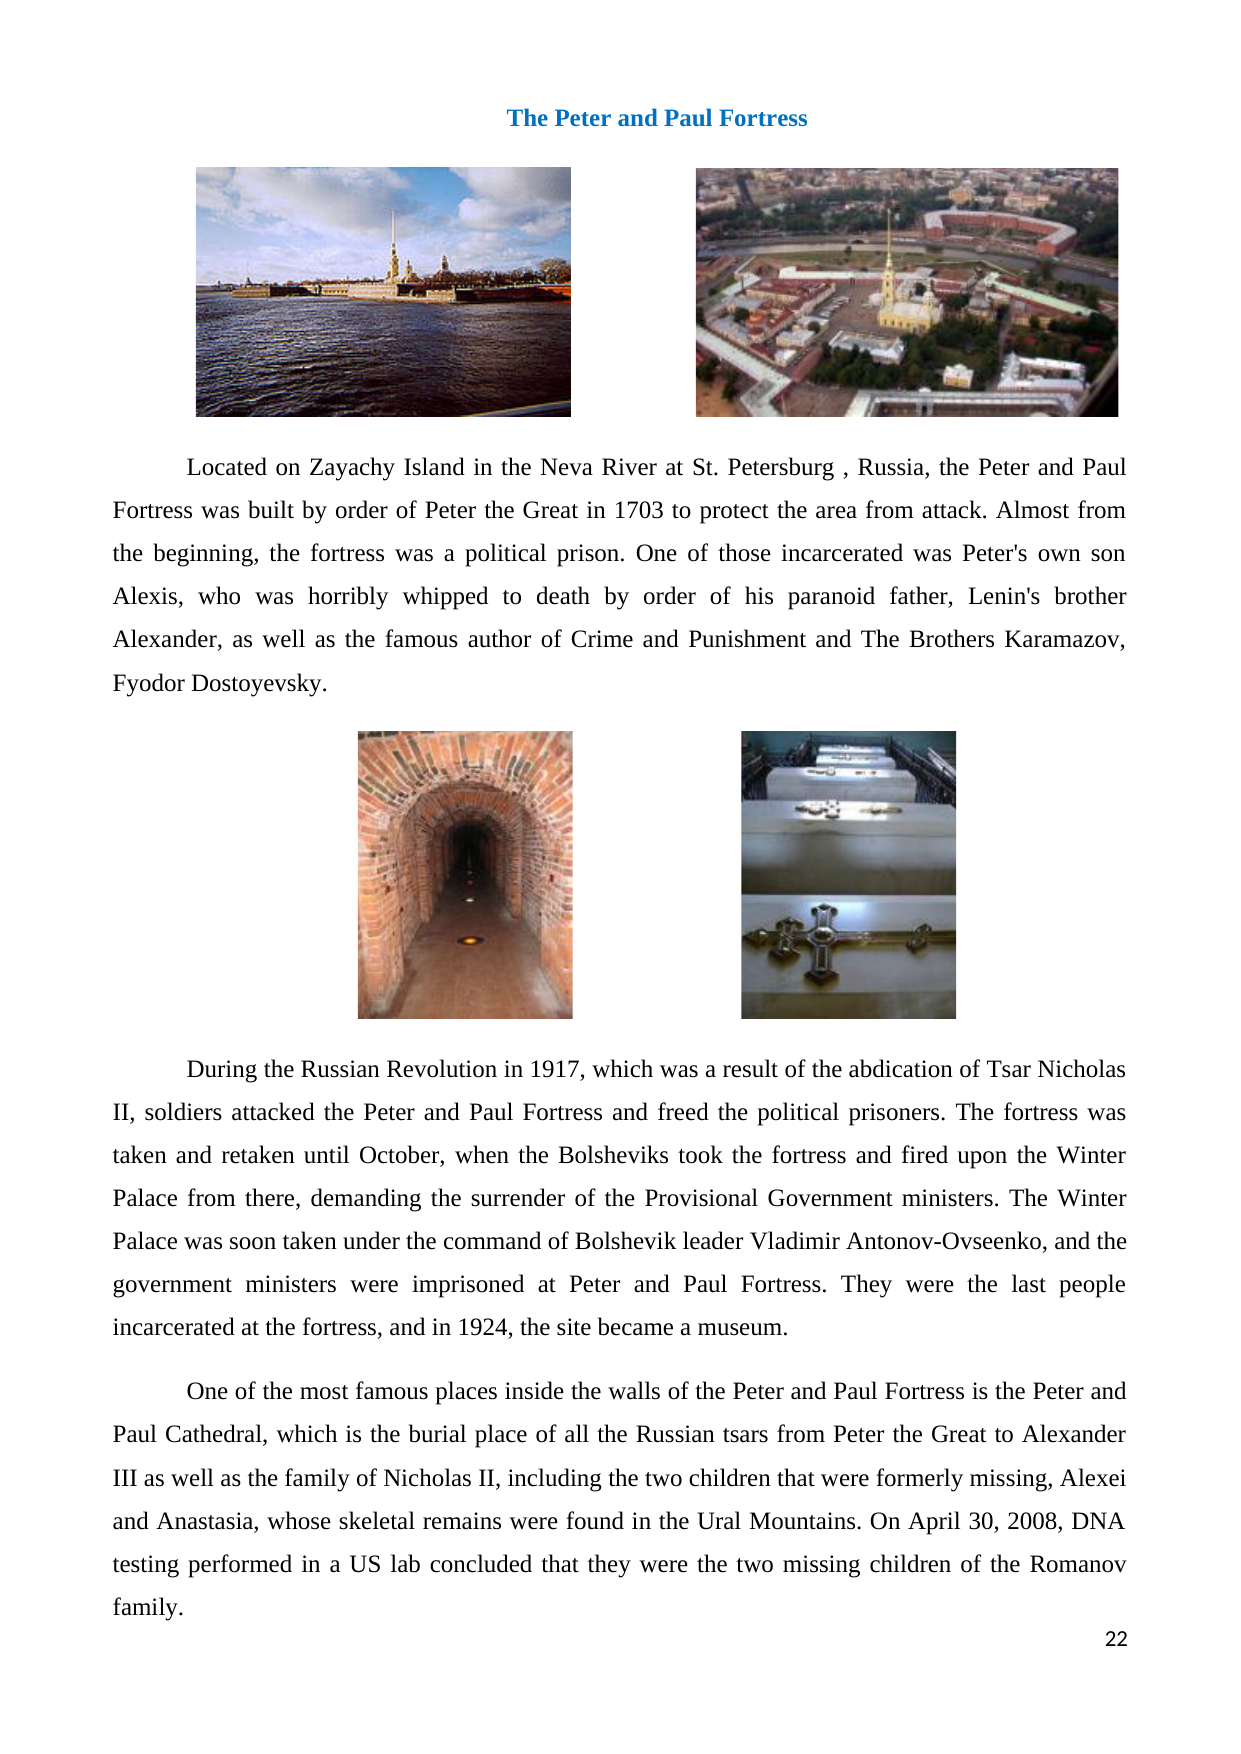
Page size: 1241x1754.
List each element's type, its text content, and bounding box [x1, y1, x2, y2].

picture [741, 731, 957, 1019]
picture [195, 167, 571, 417]
text During the Russian Revolution in 1917, which was a result of the abdication of Tsar Nicholas II, soldiers attacked the Peter and Paul Fortress and freed the political prisoners. The fortress was taken and retaken until October, when the Bolsheviks took the fortress and fired upon the Winter Palace from there, demanding the surrender of the Provisional Government ministers. The Winter Palace was soon taken under the command of Bolshevik leader Vladimir Antonov-Ovseenko, and the government ministers were imprisoned at Peter and Paul Fortress. They were the last people incarcerated at the fortress, and in 1924, the site became a museum. [112, 1054, 1128, 1341]
text One of the most famous places inside the walls of the Peter and Paul Fortress is the Peter and Paul Cathedral, which is the burial place of all the Russian tsars from Peter the Great to Alexander III as well as the family of Nicholas II, including the two children that were formerly missing, Alexei and Anastasia, whose skeletal remains were found in the Ural Mountains. On April 30, 2008, DNA testing performed in a US lab concluded that they were the two missing children of the Romanov family. [112, 1376, 1128, 1621]
text The Peter and Paul Fortress [112, 103, 1128, 132]
picture [695, 168, 1119, 417]
picture [357, 731, 573, 1019]
text Located on Zayachy Island in the Neva River at St. Petersburg , Russia, the Peter and Paul Fortress was built by order of Peter the Great in 1703 to protect the area from attack. Almost from the beginning, the fortress was a political prison. One of those incarcerated was Peter's own son Alexis, who was horribly whipped to death by order of his paranoid father, Lenin's brother Alexander, as well as the famous author of Crime and Punishment and The Brothers Karamazov, Fyodor Dostoyevsky. [112, 452, 1128, 696]
